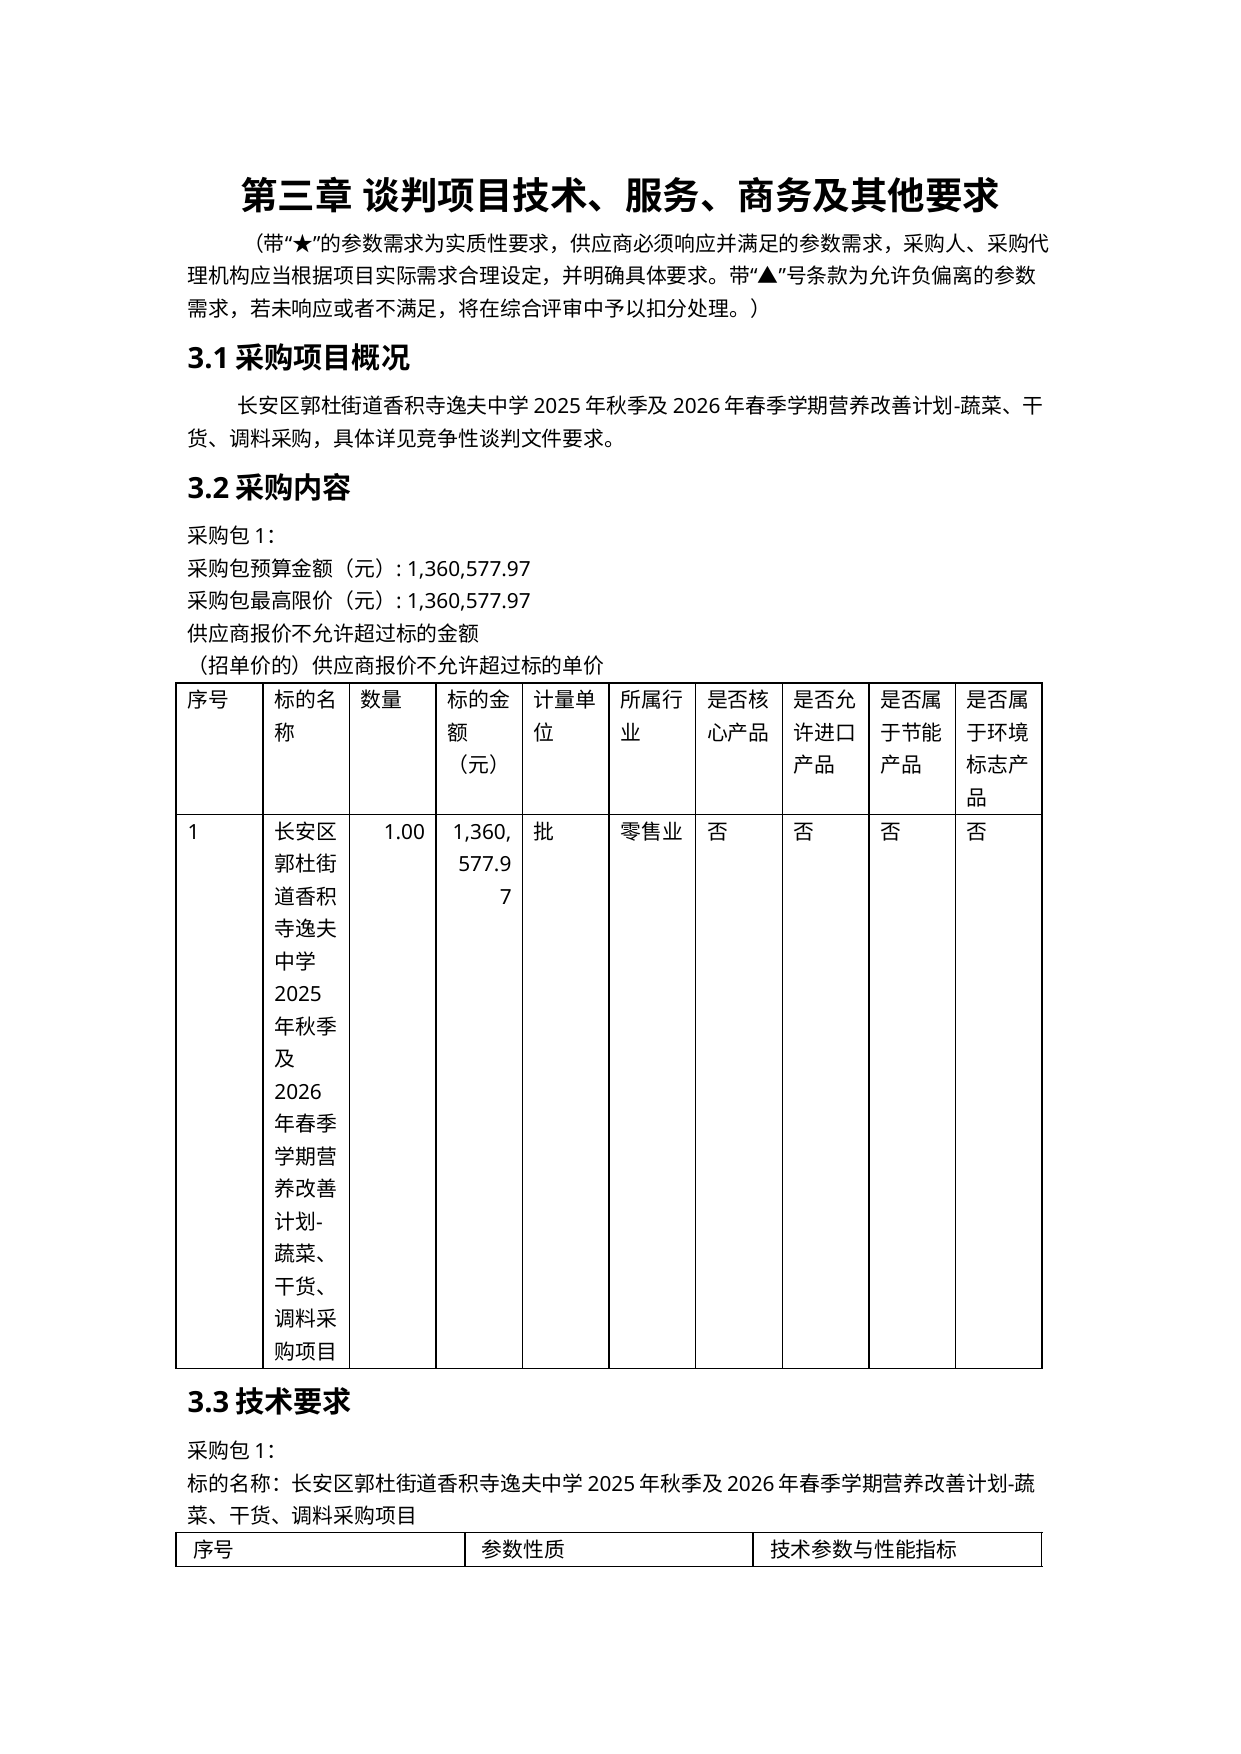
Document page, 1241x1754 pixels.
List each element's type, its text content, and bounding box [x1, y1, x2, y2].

table_cell 否 [696, 815, 782, 1368]
table_header 是否核心产品 [696, 684, 782, 813]
table_cell 否 [870, 815, 955, 1368]
text 3.3技术要求 [187, 1369, 1053, 1434]
table_header 是否属于节能产品 [870, 684, 955, 813]
text 标的名称：长安区郭杜街道香积寺逸夫中学2025年秋季及2026年春季学期营养改善计划-蔬菜、干货、调料采购项目 [187, 1467, 1053, 1532]
text 采购包1： [187, 1434, 1053, 1467]
table_cell 零售业 [610, 815, 695, 1368]
text 长安区郭杜街道香积寺逸夫中学2025年秋季及2026年春季学期营养改善计划-蔬菜、干货、调料采购，具体详见竞争性谈判文件要求。 [187, 389, 1053, 454]
text 采购包最高限价（元）: 1,360,577.97 [187, 584, 1053, 617]
text （带“★”的参数需求为实质性要求，供应商必须响应并满足的参数需求，采购人、采购代理机构应当根据项目实际需求合理设定，并明确具体要求。带“▲”号条款为允许负偏离的参数需求，若未响应或者不满足，将在综合评审中予以扣分处理。） [187, 227, 1053, 324]
text 3.1采购项目概况 [187, 324, 1053, 389]
table_cell 1,360,577.97 [437, 815, 522, 1368]
table_cell 1 [177, 815, 262, 1368]
table_cell 否 [783, 815, 868, 1368]
table_header 数量 [350, 684, 435, 813]
table_header 标的金额 （元） [437, 684, 522, 813]
table_cell 1.00 [350, 815, 435, 1368]
text 第三章 谈判项目技术、服务、商务及其他要求 [187, 162, 1053, 227]
table_header 是否允许进口产品 [783, 684, 868, 813]
table_header 标的名称 [264, 684, 349, 813]
table_cell 否 [956, 815, 1041, 1368]
table_cell 长安区郭杜街道香积寺逸夫中学2025年秋季及2026年春季学期营养改善计划-蔬菜、干货、调料采购项目 [264, 815, 349, 1368]
table_header 序号 [177, 1533, 464, 1566]
table_header 所属行业 [610, 684, 695, 813]
text 3.2采购内容 [187, 454, 1053, 519]
text （招单价的）供应商报价不允许超过标的单价 [187, 649, 1053, 682]
table_header 计量单位 [523, 684, 608, 813]
text 供应商报价不允许超过标的金额 [187, 617, 1053, 649]
table_header 序号 [177, 684, 262, 813]
text 采购包预算金额（元）: 1,360,577.97 [187, 552, 1053, 584]
table_header 参数性质 [466, 1533, 752, 1566]
table_header 技术参数与性能指标 [754, 1533, 1041, 1566]
text 采购包1： [187, 519, 1053, 552]
table_cell 批 [523, 815, 608, 1368]
table_header 是否属于环境标志产品 [956, 684, 1041, 813]
